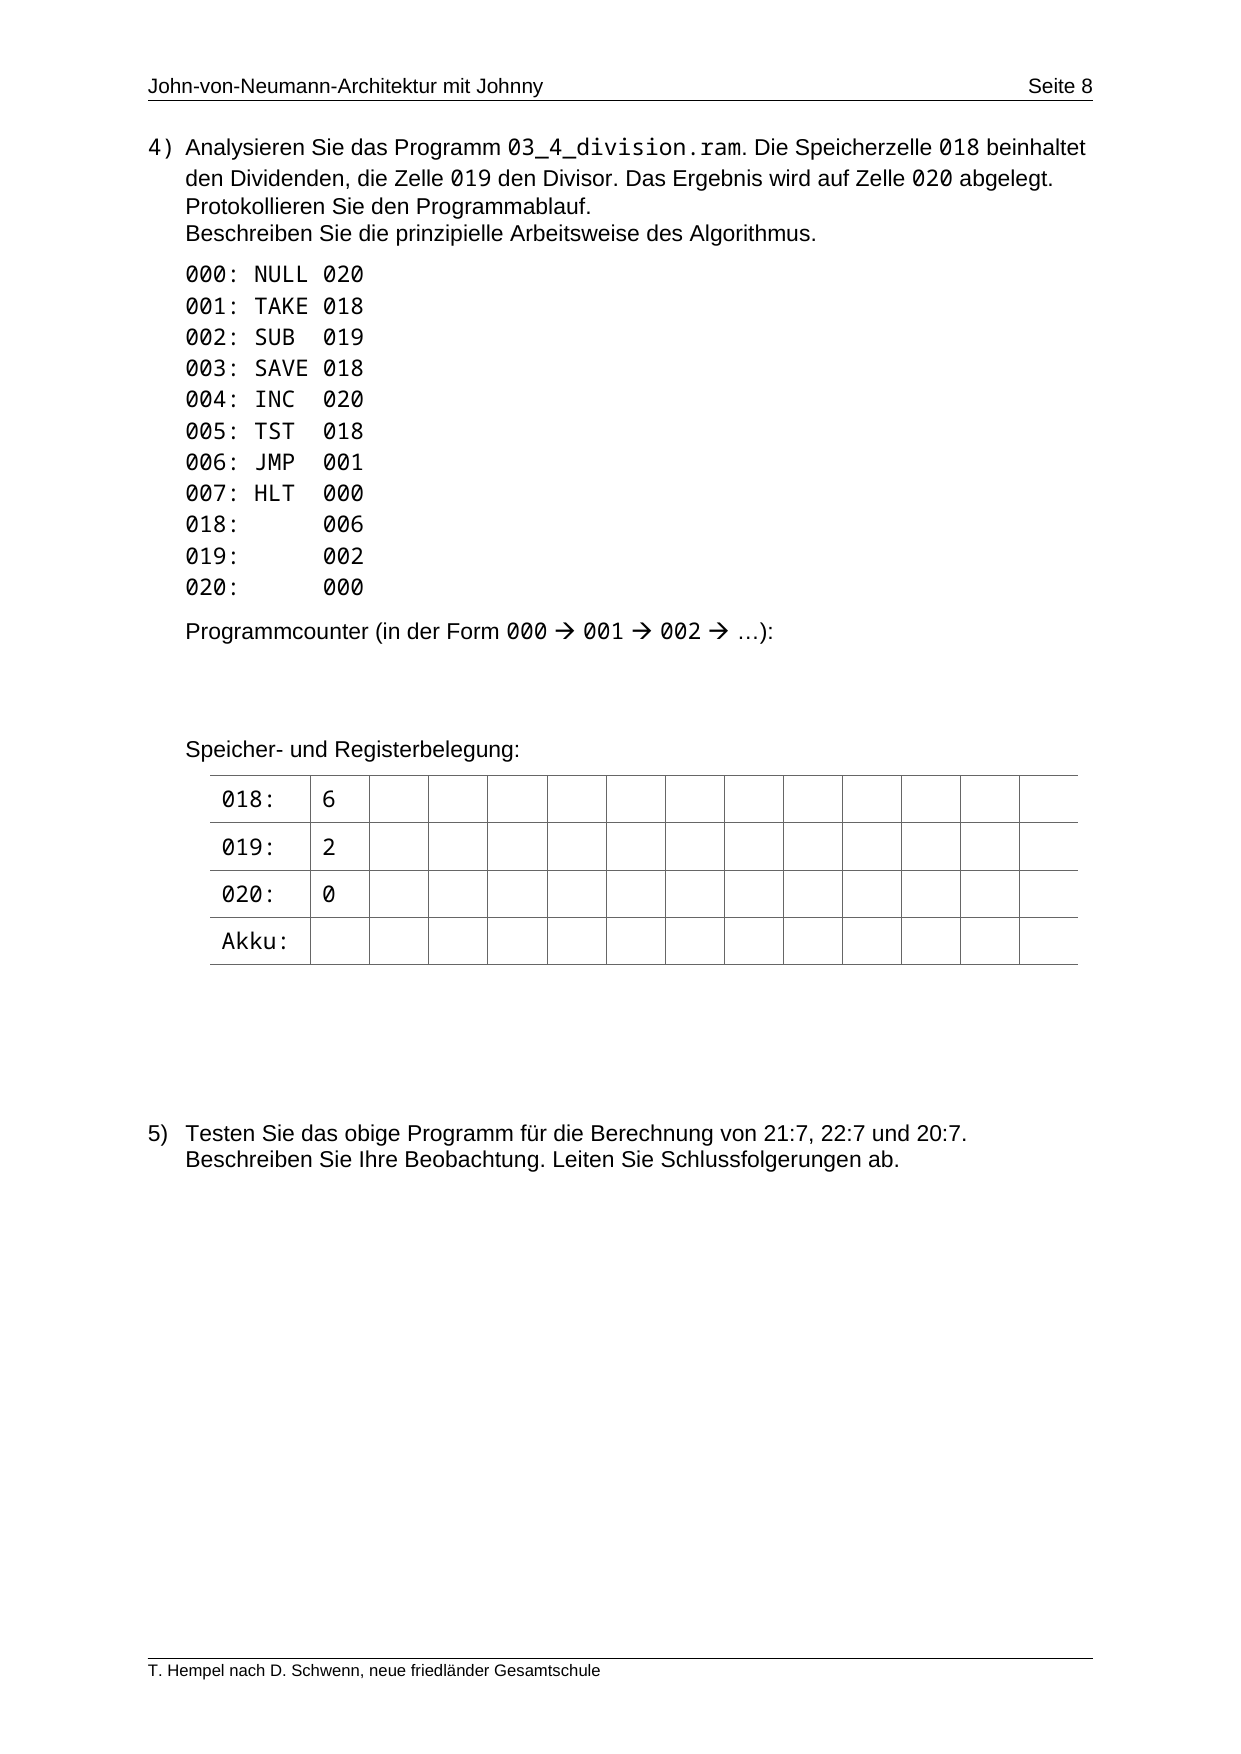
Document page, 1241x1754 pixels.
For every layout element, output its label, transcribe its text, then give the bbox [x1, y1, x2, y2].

text Programmcounter (in der Form 000 001 002 …): [185, 615, 1093, 646]
table_cell [370, 871, 428, 917]
table_header [902, 776, 960, 822]
table_header [784, 776, 842, 822]
table_cell 020: [210, 871, 310, 917]
table_cell [488, 871, 547, 917]
table_cell [607, 918, 665, 964]
table_cell [666, 871, 724, 917]
table_cell [961, 918, 1019, 964]
table_cell [429, 918, 487, 964]
table_header [961, 776, 1019, 822]
table_cell [666, 918, 724, 964]
table_cell [784, 823, 842, 869]
table_cell [725, 871, 783, 917]
table_cell [488, 823, 547, 869]
table_cell [902, 871, 960, 917]
table_header [725, 776, 783, 822]
list Analysieren Sie das Programm 03_4_division.ram. Die Speicherzelle 018 beinhaltet den Dividenden, die Zelle 019 den Divisor. Das Ergebnis wird auf Zelle 020 abgelegt. Protokollieren Sie den Programmablauf. Beschreiben Sie die prinzipielle Arbeitsweise des Algorithmus. [148, 131, 1093, 246]
text Speicher- und Registerbelegung: [185, 736, 1093, 762]
table_header 018: [210, 776, 310, 822]
table_header [548, 776, 606, 822]
table_cell [607, 871, 665, 917]
table_cell [1020, 871, 1078, 917]
table_header [370, 776, 428, 822]
table_cell [843, 823, 901, 869]
table_cell [429, 871, 487, 917]
table_cell [429, 823, 487, 869]
table_cell 0 [311, 871, 369, 917]
table_cell [370, 823, 428, 869]
table_cell [725, 918, 783, 964]
table_cell [784, 918, 842, 964]
table_cell [902, 823, 960, 869]
table_cell [1020, 918, 1078, 964]
table_cell [311, 918, 369, 964]
table_header [666, 776, 724, 822]
table_header 6 [311, 776, 369, 822]
table_header [488, 776, 547, 822]
table_cell [961, 871, 1019, 917]
table_cell [843, 918, 901, 964]
table_cell 019: [210, 823, 310, 869]
table_cell [1020, 823, 1078, 869]
table_cell 2 [311, 823, 369, 869]
table_cell [961, 823, 1019, 869]
table_header [843, 776, 901, 822]
table_cell [548, 823, 606, 869]
table_cell [488, 918, 547, 964]
table_header [607, 776, 665, 822]
table_cell Akku: [210, 918, 310, 964]
table_cell [666, 823, 724, 869]
list Testen Sie das obige Programm für die Berechnung von 21:7, 22:7 und 20:7. Beschreiben Sie Ihre Beobachtung. Leiten Sie Schlussfolgerungen ab. [148, 1120, 1093, 1173]
table_cell [843, 871, 901, 917]
table_cell [902, 918, 960, 964]
table_cell [370, 918, 428, 964]
table_cell [607, 823, 665, 869]
table_cell [548, 918, 606, 964]
table_cell [548, 871, 606, 917]
table_header [1020, 776, 1078, 822]
table_cell [784, 871, 842, 917]
table_cell [725, 823, 783, 869]
text 000: NULL 020 001: TAKE 018 002: SUB 019 003: SAVE 018 004: INC 020 005: TST 018 006: JMP 001 007: HLT 000 018: 006 019: 002 020: 000 [185, 258, 1093, 602]
table_header [429, 776, 487, 822]
